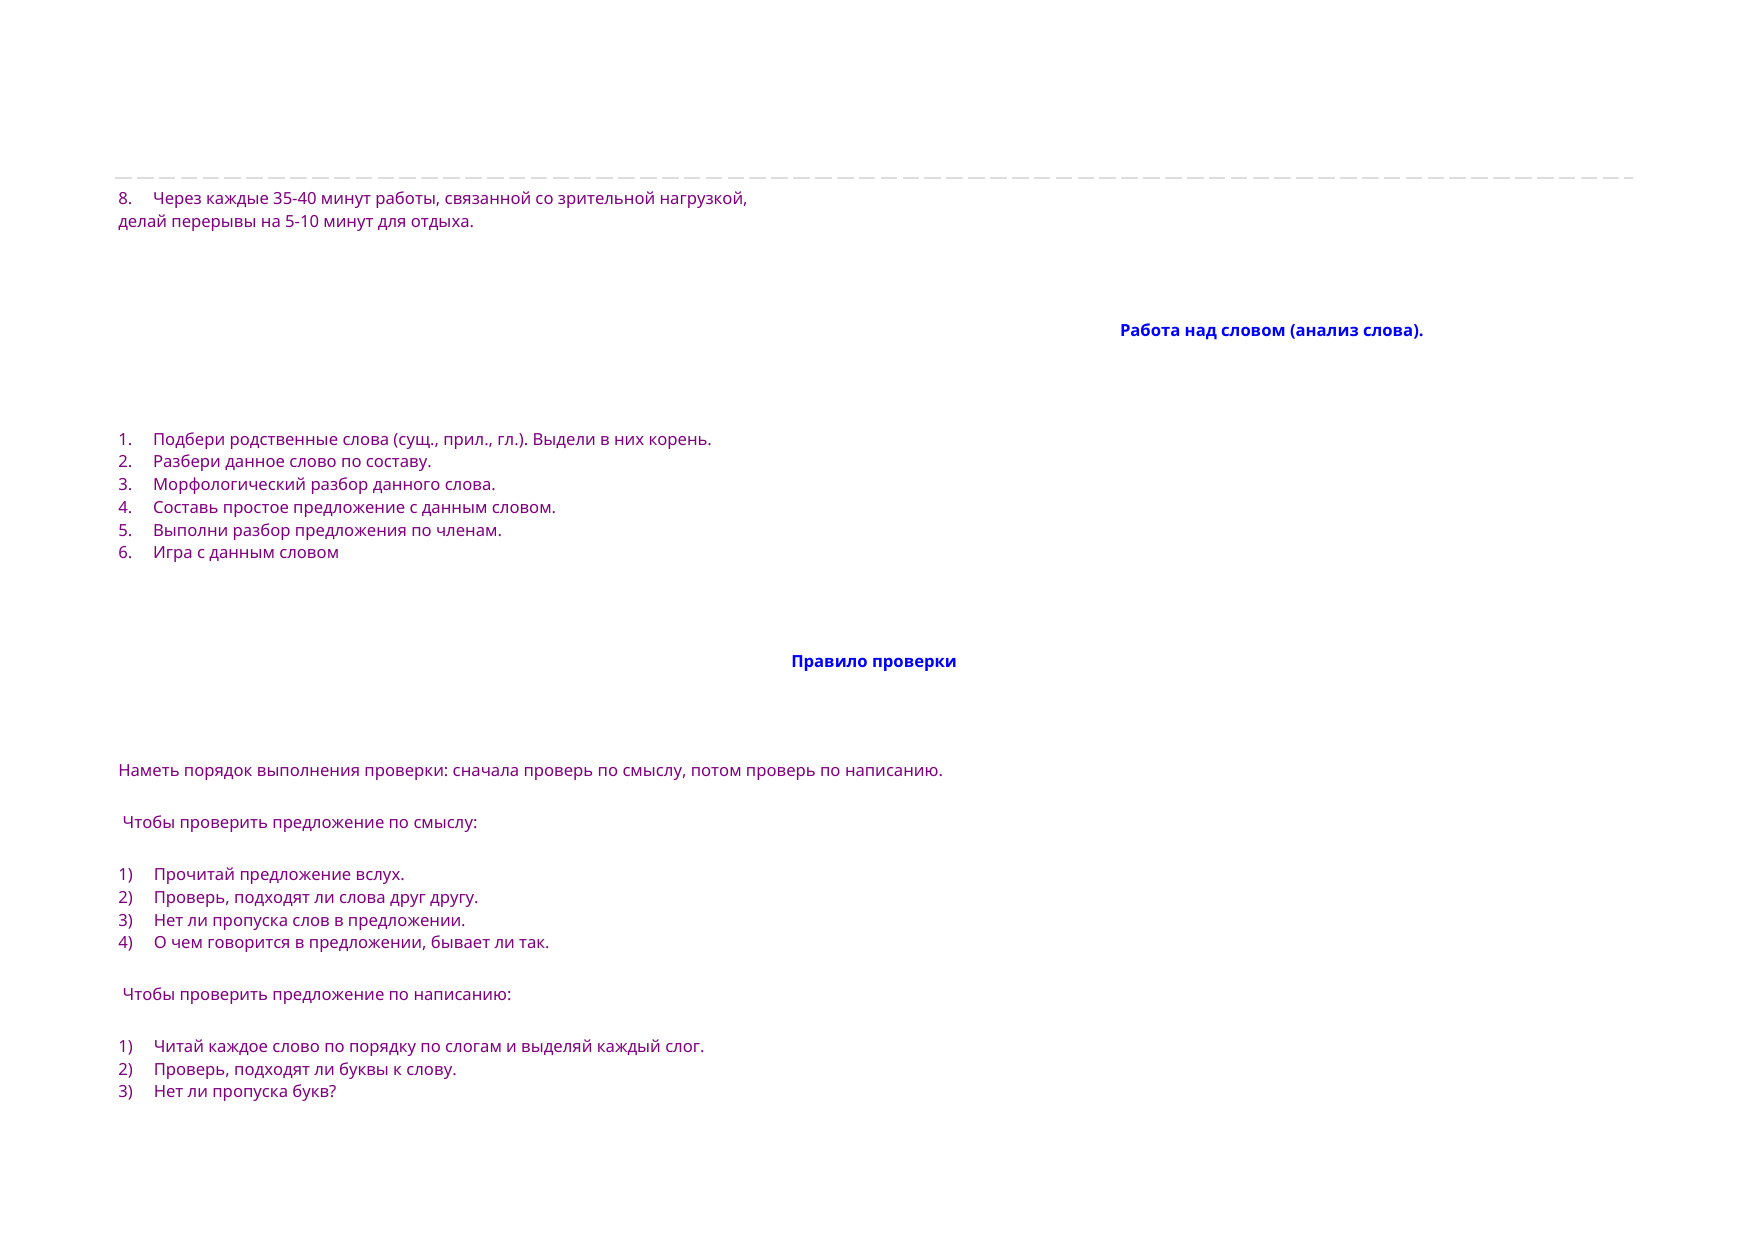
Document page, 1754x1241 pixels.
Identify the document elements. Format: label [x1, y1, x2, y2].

table_header [115, 177, 1633, 1111]
